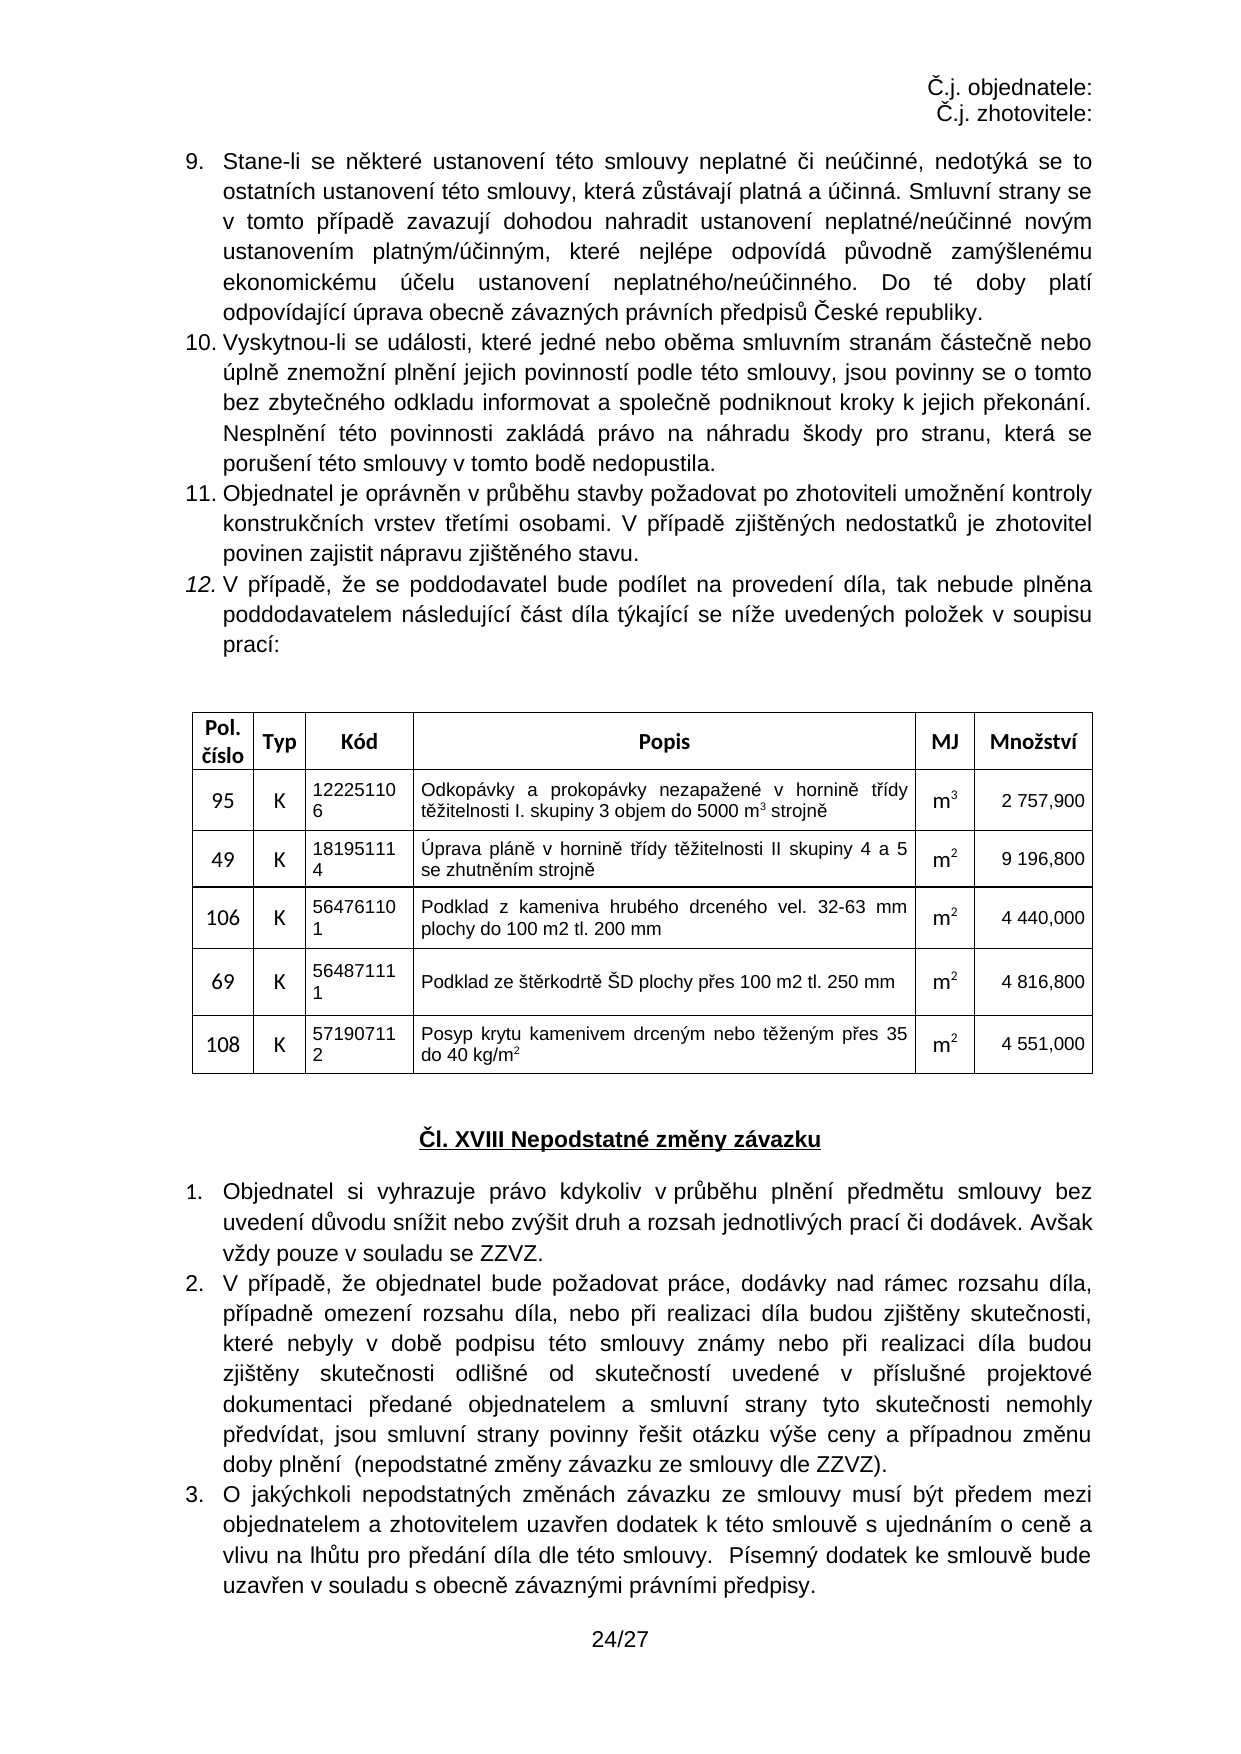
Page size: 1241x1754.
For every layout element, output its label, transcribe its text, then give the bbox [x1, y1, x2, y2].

table_cell 4 440,000 [975, 888, 1092, 947]
table_cell 108 [193, 1016, 253, 1072]
table_cell 564871111 [306, 949, 413, 1014]
table_header Kód [306, 713, 413, 769]
table_header MJ [916, 713, 974, 769]
table_cell Podklad ze štěrkodrtě ŠD plochy přes 100 m2 tl. 250 mm [414, 949, 915, 1014]
table_cell Úprava pláně v hornině třídy těžitelnosti II skupiny 4 a 5 se zhutněním strojně [414, 831, 915, 886]
table_cell 122251106 [306, 770, 413, 830]
table_cell K [254, 1016, 305, 1072]
table_cell Odkopávky a prokopávky nezapažené v hornině třídy těžitelnosti I. skupiny 3 objem do 5000 m3 strojně [414, 770, 915, 830]
table_cell m2 [916, 831, 974, 886]
table_cell 4 551,000 [975, 1016, 1092, 1072]
table_cell m2 [916, 949, 974, 1014]
table_cell m3 [916, 770, 974, 830]
table_header Pol. číslo [193, 713, 253, 769]
table_cell 49 [193, 831, 253, 886]
table_cell 181951114 [306, 831, 413, 886]
table_header Popis [414, 713, 915, 769]
list Objednatel je oprávněn v průběhu stavby požadovat po zhotoviteli umožnění kontroly konstrukčních vrstev třetími osobami. V případě zjištěných nedostatků je zhotovitel povinen zajistit nápravu zjištěného stavu. [185, 480, 1093, 567]
table_cell 564761101 [306, 888, 413, 947]
table_header Typ [254, 713, 305, 769]
table_cell 106 [193, 888, 253, 947]
list V případě, že objednatel bude požadovat práce, dodávky nad rámec rozsahu díla, případně omezení rozsahu díla, nebo při realizaci díla budou zjištěny skutečnosti, které nebyly v době podpisu této smlouvy známy nebo při realizaci díla budou zjištěny skutečnosti odlišné od skutečností uvedené v příslušné projektové dokumentaci předané objednatelem a smluvní strany tyto skutečnosti nemohly předvídat, jsou smluvní strany povinny řešit otázku výše ceny a případnou změnu doby plnění (nepodstatné změny závazku ze smlouvy dle ZZVZ). [185, 1270, 1093, 1477]
list Objednatel si vyhrazuje právo kdykoliv v průběhu plnění předmětu smlouvy bez uvedení důvodu snížit nebo zvýšit druh a rozsah jednotlivých prací či dodávek. Avšak vždy pouze v souladu se ZZVZ. [185, 1177, 1093, 1266]
table_cell K [254, 949, 305, 1014]
table_cell K [254, 770, 305, 830]
table_cell 69 [193, 949, 253, 1014]
list O jakýchkoli nepodstatných změnách závazku ze smlouvy musí být předem mezi objednatelem a zhotovitelem uzavřen dodatek k této smlouvě s ujednáním o ceně a vlivu na lhůtu pro předání díla dle této smlouvy. Písemný dodatek ke smlouvě bude uzavřen v souladu s obecně závaznými právními předpisy. [185, 1481, 1093, 1598]
list V případě, že se poddodavatel bude podílet na provedení díla, tak nebude plněna poddodavatelem následující část díla týkající se níže uvedených položek v soupisu prací: [185, 571, 1093, 657]
table_cell K [254, 831, 305, 886]
table_cell 4 816,800 [975, 949, 1092, 1014]
table_cell Podklad z kameniva hrubého drceného vel. 32-63 mm plochy do 100 m2 tl. 200 mm [414, 888, 915, 947]
list Stane-li se některé ustanovení této smlouvy neplatné či neúčinné, nedotýká se to ostatních ustanovení této smlouvy, která zůstávají platná a účinná. Smluvní strany se v tomto případě zavazují dohodou nahradit ustanovení neplatné/neúčinné novým ustanovením platným/účinným, které nejlépe odpovídá původně zamýšlenému ekonomickému účelu ustanovení neplatného/neúčinného. Do té doby platí odpovídající úprava obecně závazných právních předpisů České republiky. [185, 148, 1093, 325]
table_cell K [254, 888, 305, 947]
list Vyskytnou-li se události, které jedné nebo oběma smluvním stranám částečně nebo úplně znemožní plnění jejich povinností podle této smlouvy, jsou povinny se o tomto bez zbytečného odkladu informovat a společně podniknout kroky k jejich překonání. Nesplnění této povinnosti zakládá právo na náhradu škody pro stranu, která se porušení této smlouvy v tomto bodě nedopustila. [185, 329, 1093, 476]
table_cell 2 757,900 [975, 770, 1092, 830]
table_header Množství [975, 713, 1092, 769]
table_cell m2 [916, 1016, 974, 1072]
table_cell 95 [193, 770, 253, 830]
table_cell m2 [916, 888, 974, 947]
table_cell Posyp krytu kamenivem drceným nebo těženým přes 35 do 40 kg/m2 [414, 1016, 915, 1072]
table_cell 9 196,800 [975, 831, 1092, 886]
table_cell 571907112 [306, 1016, 413, 1072]
text Čl. XVIII Nepodstatné změny závazku [148, 1126, 1093, 1153]
